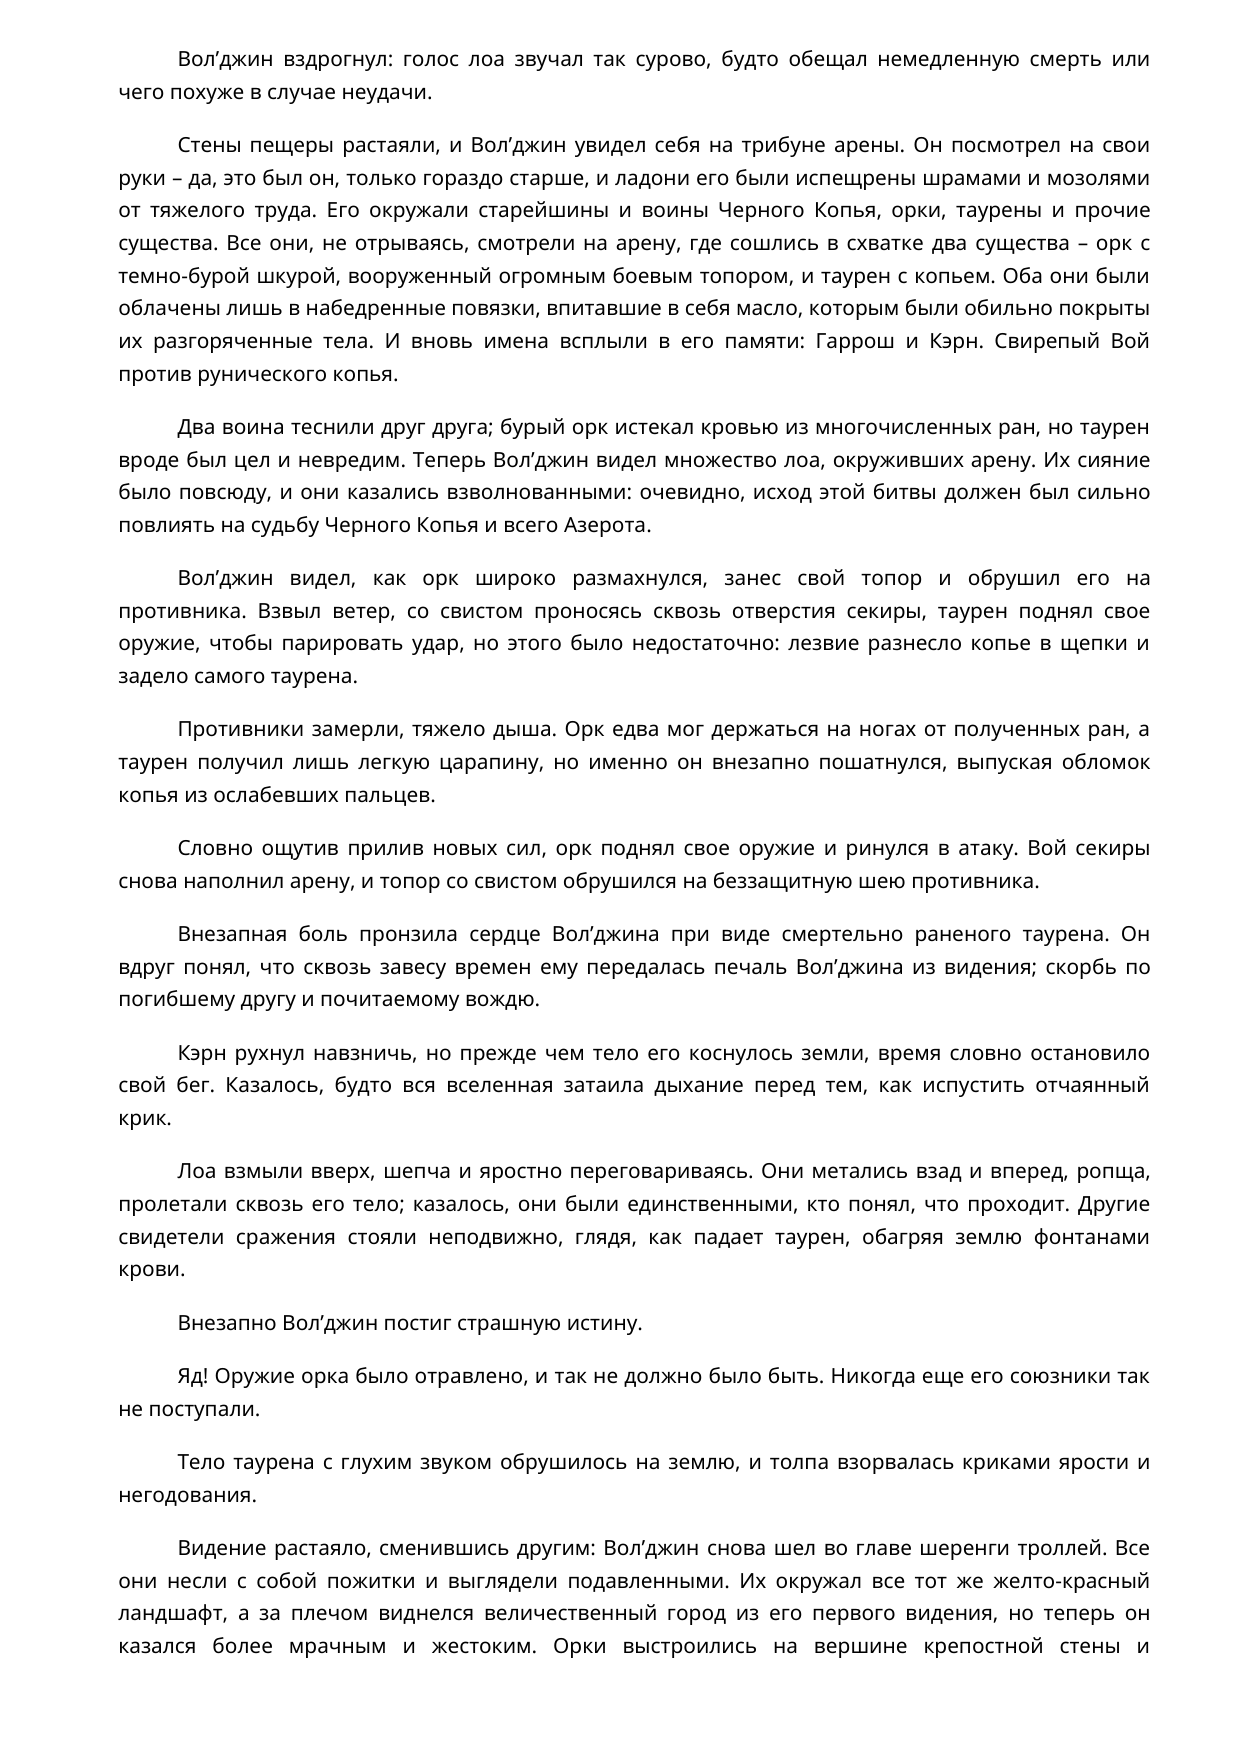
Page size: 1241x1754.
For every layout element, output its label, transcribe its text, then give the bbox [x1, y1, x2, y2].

text Вол’джин видел, как орк широко размахнулся, занес свой топор и обрушил его на противника. Взвыл ветер, со свистом проносясь сквозь отверстия секиры, таурен поднял свое оружие, чтобы парировать удар, но этого было недостаточно: лезвие разнесло копье в щепки и задело самого таурена. [118, 563, 1152, 689]
text Внезапная боль пронзила сердце Вол’джина при виде смертельно раненого таурена. Он вдруг понял, что сквозь завесу времен ему передалась печаль Вол’джина из видения; скорбь по погибшему другу и почитаемому вождю. [118, 919, 1152, 1013]
text Яд! Оружие орка было отравлено, и так не должно было быть. Никогда еще его союзники так не поступали. [118, 1361, 1152, 1422]
text Кэрн рухнул навзничь, но прежде чем тело его коснулось земли, время словно остановило свой бег. Казалось, будто вся вселенная затаила дыхание перед тем, как испустить отчаянный крик. [118, 1038, 1152, 1132]
text Два воина теснили друг друга; бурый орк истекал кровью из многочисленных ран, но таурен вроде был цел и невредим. Теперь Вол’джин видел множество лоа, окруживших арену. Их сияние было повсюду, и они казались взволнованными: очевидно, исход этой битвы должен был сильно повлиять на судьбу Черного Копья и всего Азерота. [118, 412, 1152, 538]
text Тело таурена с глухим звуком обрушилось на землю, и толпа взорвалась криками ярости и негодования. [118, 1447, 1152, 1508]
text Противники замерли, тяжело дыша. Орк едва мог держаться на ногах от полученных ран, а таурен получил лишь легкую царапину, но именно он внезапно пошатнулся, выпуская обломок копья из ослабевших пальцев. [118, 714, 1152, 808]
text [118, 1533, 1152, 1659]
text Словно ощутив прилив новых сил, орк поднял свое оружие и ринулся в атаку. Вой секиры снова наполнил арену, и топор со свистом обрушился на беззащитную шею противника. [118, 833, 1152, 894]
text Лоа взмыли вверх, шепча и яростно переговариваясь. Они метались взад и вперед, ропща, пролетали сквозь его тело; казалось, они были единственными, кто понял, что проходит. Другие свидетели сражения стояли неподвижно, глядя, как падает таурен, обагряя землю фонтанами крови. [118, 1157, 1152, 1283]
text Стены пещеры растаяли, и Вол’джин увидел себя на трибуне арены. Он посмотрел на свои руки – да, это был он, только гораздо старше, и ладони его были испещрены шрамами и мозолями от тяжелого труда. Его окружали старейшины и воины Черного Копья, орки, таурены и прочие существа. Все они, не отрываясь, смотрели на арену, где сошлись в схватке два существа – орк с темно-бурой шкурой, вооруженный огромным боевым топором, и таурен с копьем. Оба они были облачены лишь в набедренные повязки, впитавшие в себя масло, которым были обильно покрыты их разгоряченные тела. И вновь имена всплыли в его памяти: Гаррош и Кэрн. Свирепый Вой против рунического копья. [118, 130, 1152, 387]
text Внезапно Вол’джин постиг страшную истину. [118, 1308, 1152, 1336]
text Вол’джин вздрогнул: голос лоа звучал так сурово, будто обещал немедленную смерть или чего похуже в случае неудачи. [118, 44, 1152, 105]
